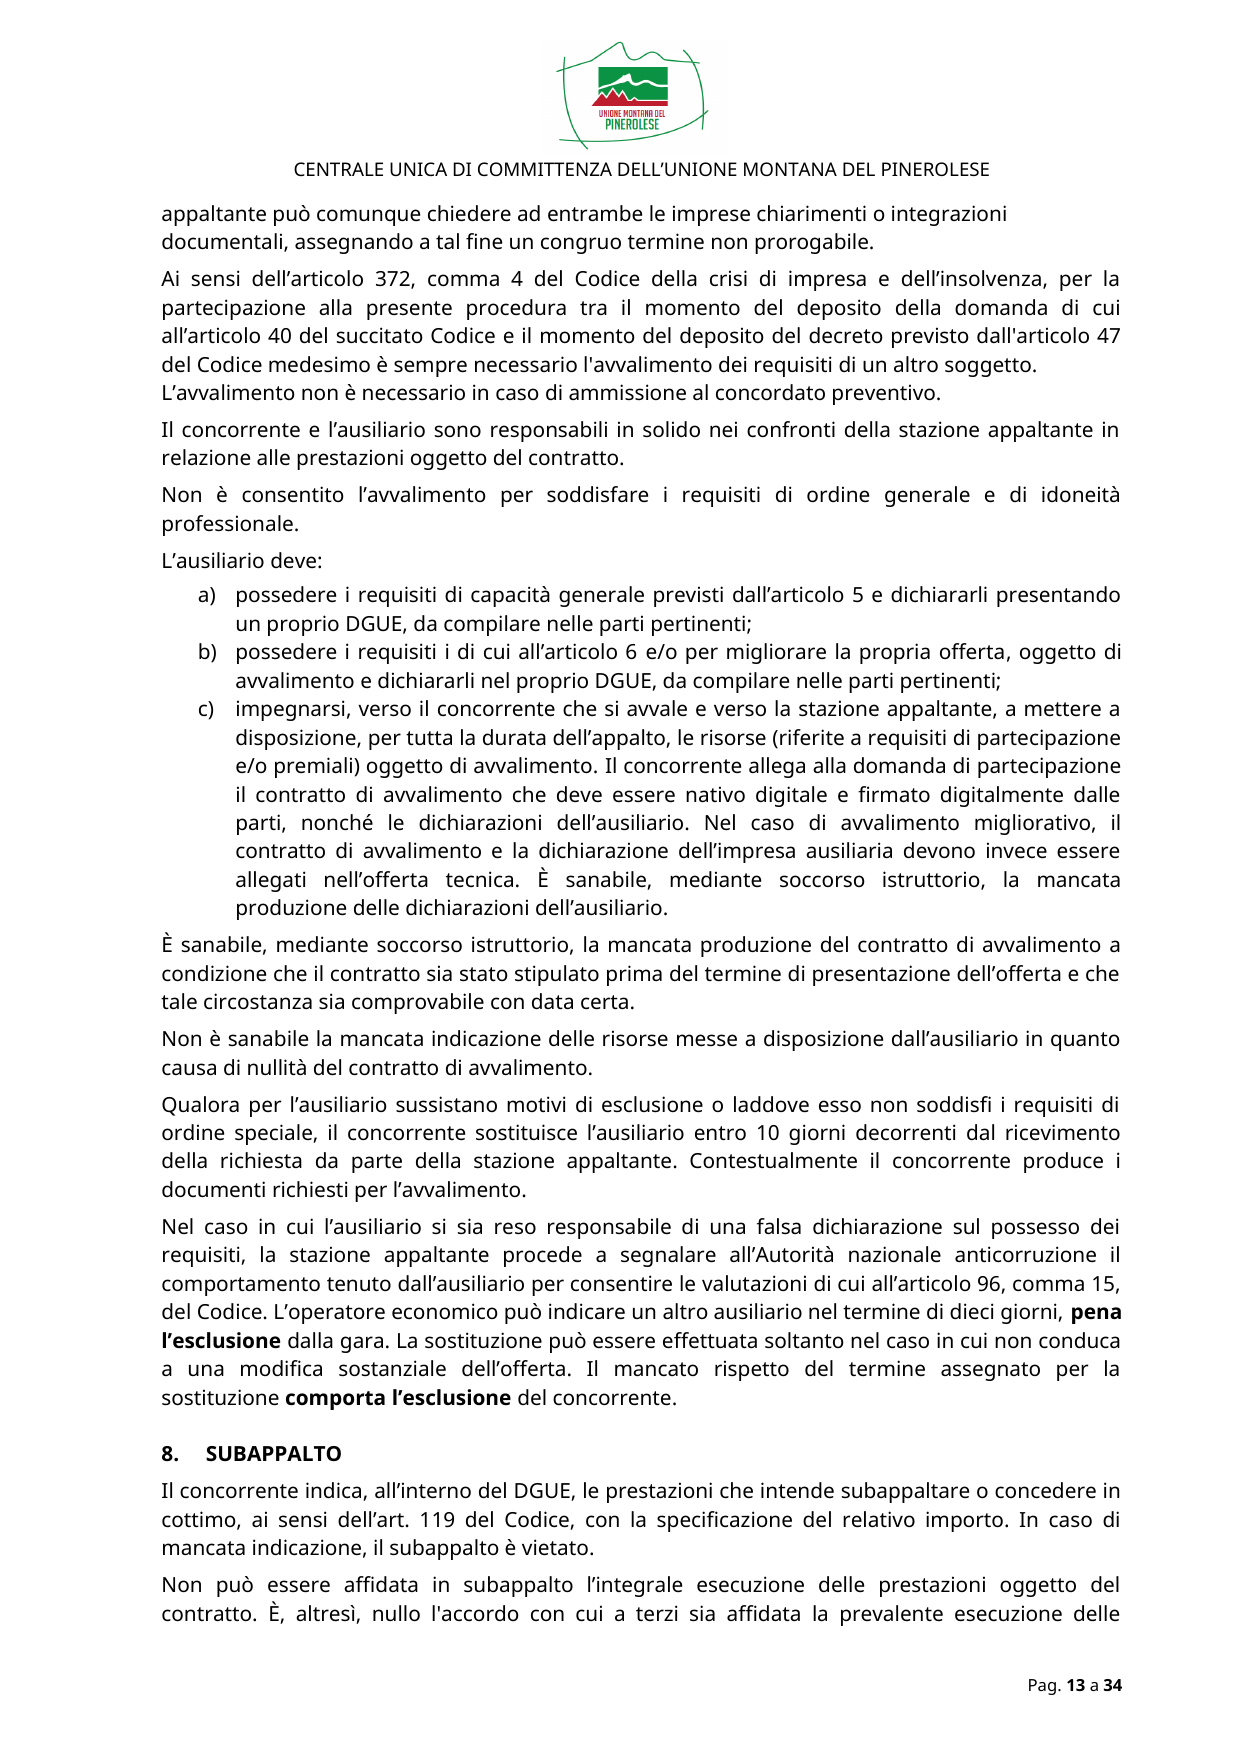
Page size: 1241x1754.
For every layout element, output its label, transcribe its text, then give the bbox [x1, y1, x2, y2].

text Nel caso in cui l’ausiliario si sia reso responsabile di una falsa dichiarazione sul possesso dei requisiti, la stazione appaltante procede a segnalare all’Autorità nazionale anticorruzione il comportamento tenuto dall’ausiliario per consentire le valutazioni di cui all’articolo 96, comma 15, del Codice. L’operatore economico può indicare un altro ausiliario nel termine di dieci giorni, pena l’esclusione dalla gara. La sostituzione può essere effettuata soltanto nel caso in cui non conduca a una modifica sostanziale dell’offerta. Il mancato rispetto del termine assegnato per la sostituzione comporta l’esclusione del concorrente. [161, 1212, 1122, 1411]
text Non è consentito l’avvalimento per soddisfare i requisiti di ordine generale e di idoneità professionale. [161, 481, 1122, 537]
text L’ausiliario deve: [161, 546, 1122, 574]
text Il concorrente e l’ausiliario sono responsabili in solido nei confronti della stazione appaltante in relazione alle prestazioni oggetto del contratto. [161, 415, 1122, 472]
list impegnarsi, verso il concorrente che si avvale e verso la stazione appaltante, a mettere a disposizione, per tutta la durata dell’appalto, le risorse (riferite a requisiti di partecipazione e/o premiali) oggetto di avvalimento. Il concorrente allega alla domanda di partecipazione il contratto di avvalimento che deve essere nativo digitale e firmato digitalmente dalle parti, nonché le dichiarazioni dell’ausiliario. Nel caso di avvalimento migliorativo, il contratto di avvalimento e la dichiarazione dell’impresa ausiliaria devono invece essere allegati nell’offerta tecnica. È sanabile, mediante soccorso istruttorio, la mancata produzione delle dichiarazioni dell’ausiliario. [198, 694, 1122, 922]
text L’avvalimento non è necessario in caso di ammissione al concordato preventivo. [161, 378, 1122, 407]
text documentali, assegnando a tal fine un congruo termine non prorogabile. [161, 227, 1122, 256]
text Ai sensi dell’articolo 372, comma 4 del Codice della crisi di impresa e dell’insolvenza, per la partecipazione alla presente procedura tra il momento del deposito della domanda di cui all’articolo 40 del succitato Codice e il momento del deposito del decreto previsto dall'articolo 47 del Codice medesimo è sempre necessario l'avvalimento dei requisiti di un altro soggetto. [161, 264, 1122, 378]
list possedere i requisiti i di cui all’articolo 6 e/o per migliorare la propria offerta, oggetto di avvalimento e dichiararli nel proprio DGUE, da compilare nelle parti pertinenti; [198, 637, 1122, 694]
list possedere i requisiti di capacità generale previsti dall’articolo 5 e dichiararli presentando un proprio DGUE, da compilare nelle parti pertinenti; [198, 581, 1122, 637]
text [161, 1570, 1122, 1627]
text È sanabile, mediante soccorso istruttorio, la mancata produzione del contratto di avvalimento a condizione che il contratto sia stato stipulato prima del termine di presentazione dell’offerta e che tale circostanza sia comprovabile con data certa. [161, 930, 1122, 1016]
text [161, 199, 1122, 227]
text Non è sanabile la mancata indicazione delle risorse messe a disposizione dall’ausiliario in quanto causa di nullità del contratto di avvalimento. [161, 1024, 1122, 1081]
text Il concorrente indica, all’interno del DGUE, le prestazioni che intende subappaltare o concedere in cottimo, ai sensi dell’art. 119 del Codice, con la specificazione del relativo importo. In caso di mancata indicazione, il subappalto è vietato. [161, 1476, 1122, 1562]
text Qualora per l’ausiliario sussistano motivi di esclusione o laddove esso non soddisfi i requisiti di ordine speciale, il concorrente sostituisce l’ausiliario entro 10 giorni decorrenti dal ricevimento della richiesta da parte della stazione appaltante. Contestualmente il concorrente produce i documenti richiesti per l’avvalimento. [161, 1090, 1122, 1203]
subtitle SUBAPPALTO [161, 1439, 1122, 1468]
